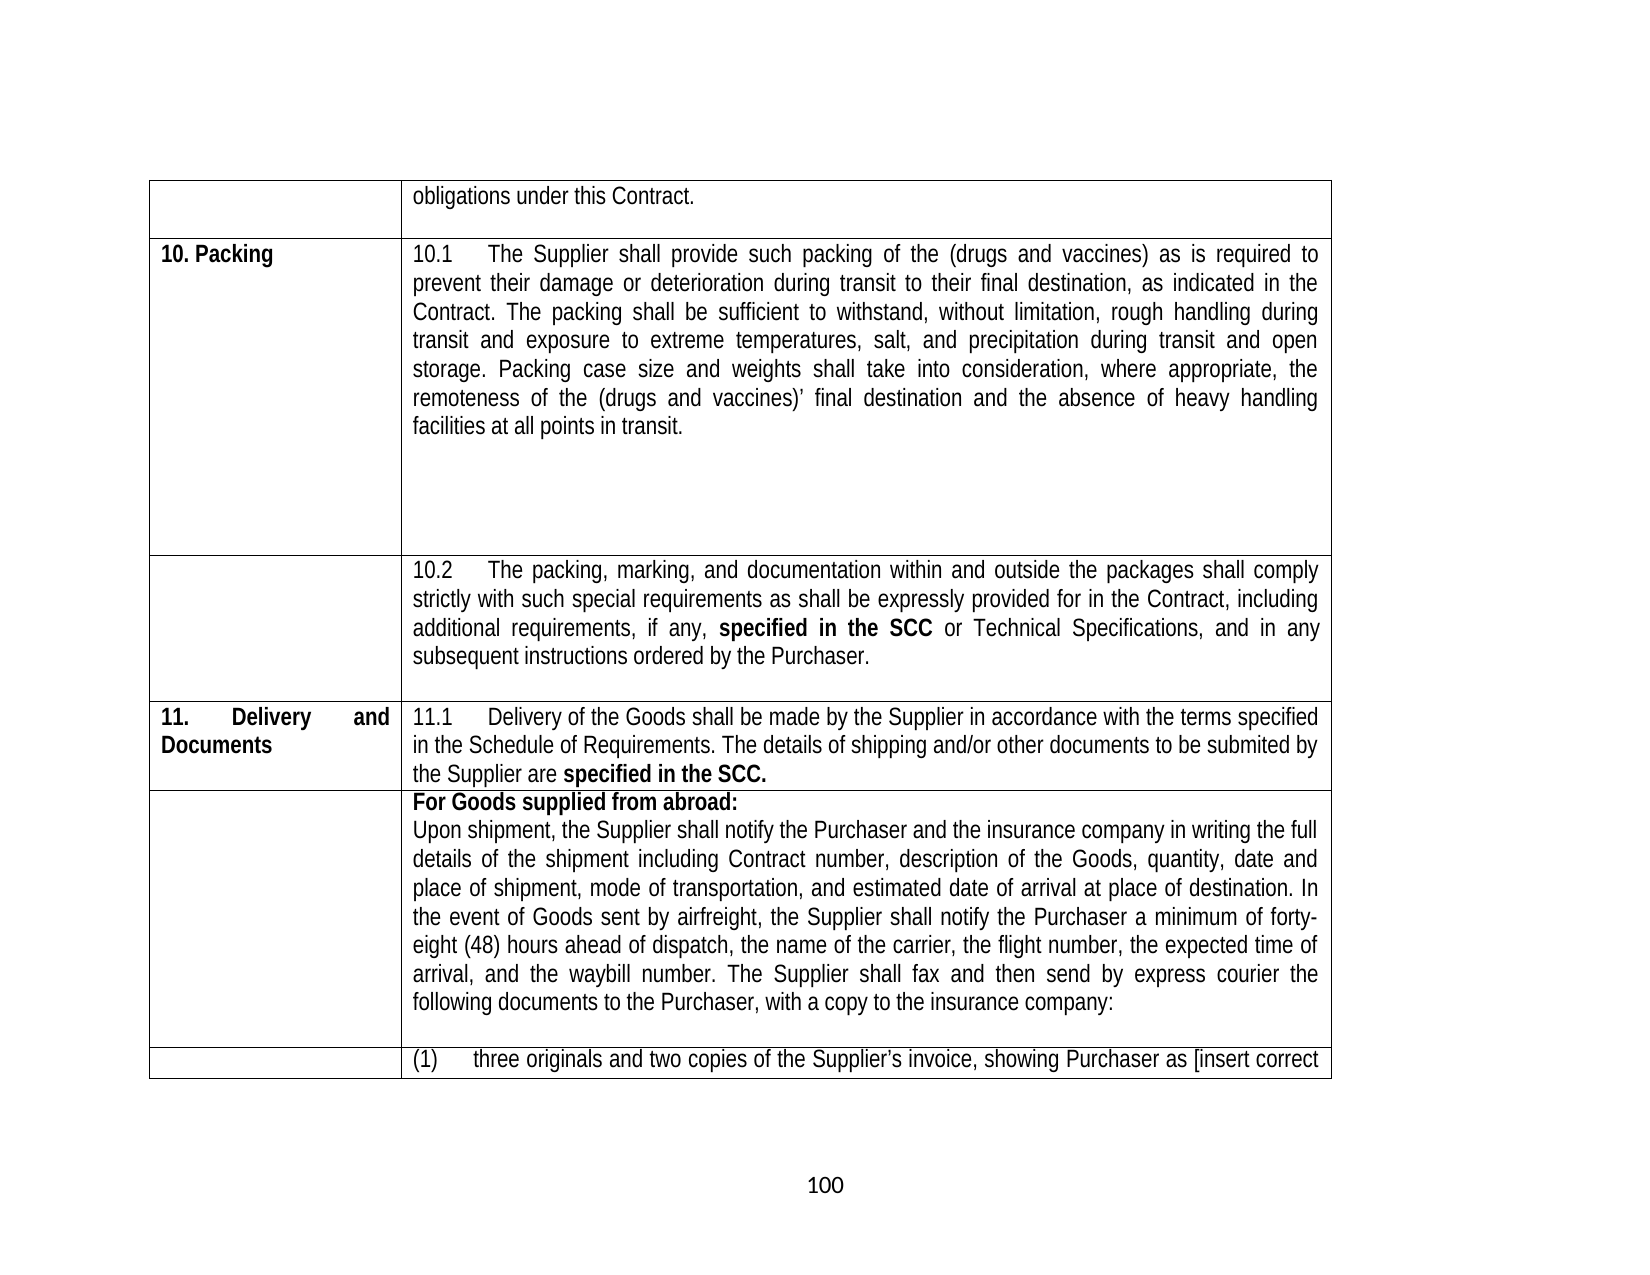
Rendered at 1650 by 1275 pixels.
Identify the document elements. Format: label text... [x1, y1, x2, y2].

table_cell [402, 1048, 1331, 1078]
table_cell [150, 181, 401, 238]
table_cell [150, 791, 401, 1047]
table_cell 10.1 The Supplier shall provide such packing of the (drugs and vaccines) as is required to prevent their damage or deterioration during transit to their final destination, as indicated in the Contract. The packing shall be sufficient to withstand, without limitation, rough handling during transit and exposure to extreme temperatures, salt, and precipitation during transit and open storage. Packing case size and weights shall take into consideration, where appropriate, the remoteness of the (drugs and vaccines)’ final destination and the absence of heavy handling facilities at all points in transit. [402, 239, 1331, 554]
table_cell 11.1 Delivery of the Goods shall be made by the Supplier in accordance with the terms specified in the Schedule of Requirements. The details of shipping and/or other documents to be submited by the Supplier are specified in the SCC. [402, 702, 1331, 789]
table_cell 11. Delivery and Documents [150, 702, 401, 789]
table_cell 10.2 The packing, marking, and documentation within and outside the packages shall comply strictly with such special requirements as shall be expressly provided for in the Contract, including additional requirements, if any, specified in the SCC or Technical Specifications, and in any subsequent instructions ordered by the Purchaser. [402, 556, 1331, 701]
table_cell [402, 181, 1331, 238]
table_cell [150, 556, 401, 701]
table_cell 10. Packing [150, 239, 401, 554]
table_cell For Goods supplied from abroad: Upon shipment, the Supplier shall notify the Purchaser and the insurance company in writing the full details of the shipment including Contract number, description of the Goods, quantity, date and place of shipment, mode of transportation, and estimated date of arrival at place of destination. In the event of Goods sent by airfreight, the Supplier shall notify the Purchaser a minimum of forty-eight (48) hours ahead of dispatch, the name of the carrier, the flight number, the expected time of arrival, and the waybill number. The Supplier shall fax and then send by express courier the following documents to the Purchaser, with a copy to the insurance company: [402, 791, 1331, 1047]
table_cell [150, 1048, 401, 1078]
